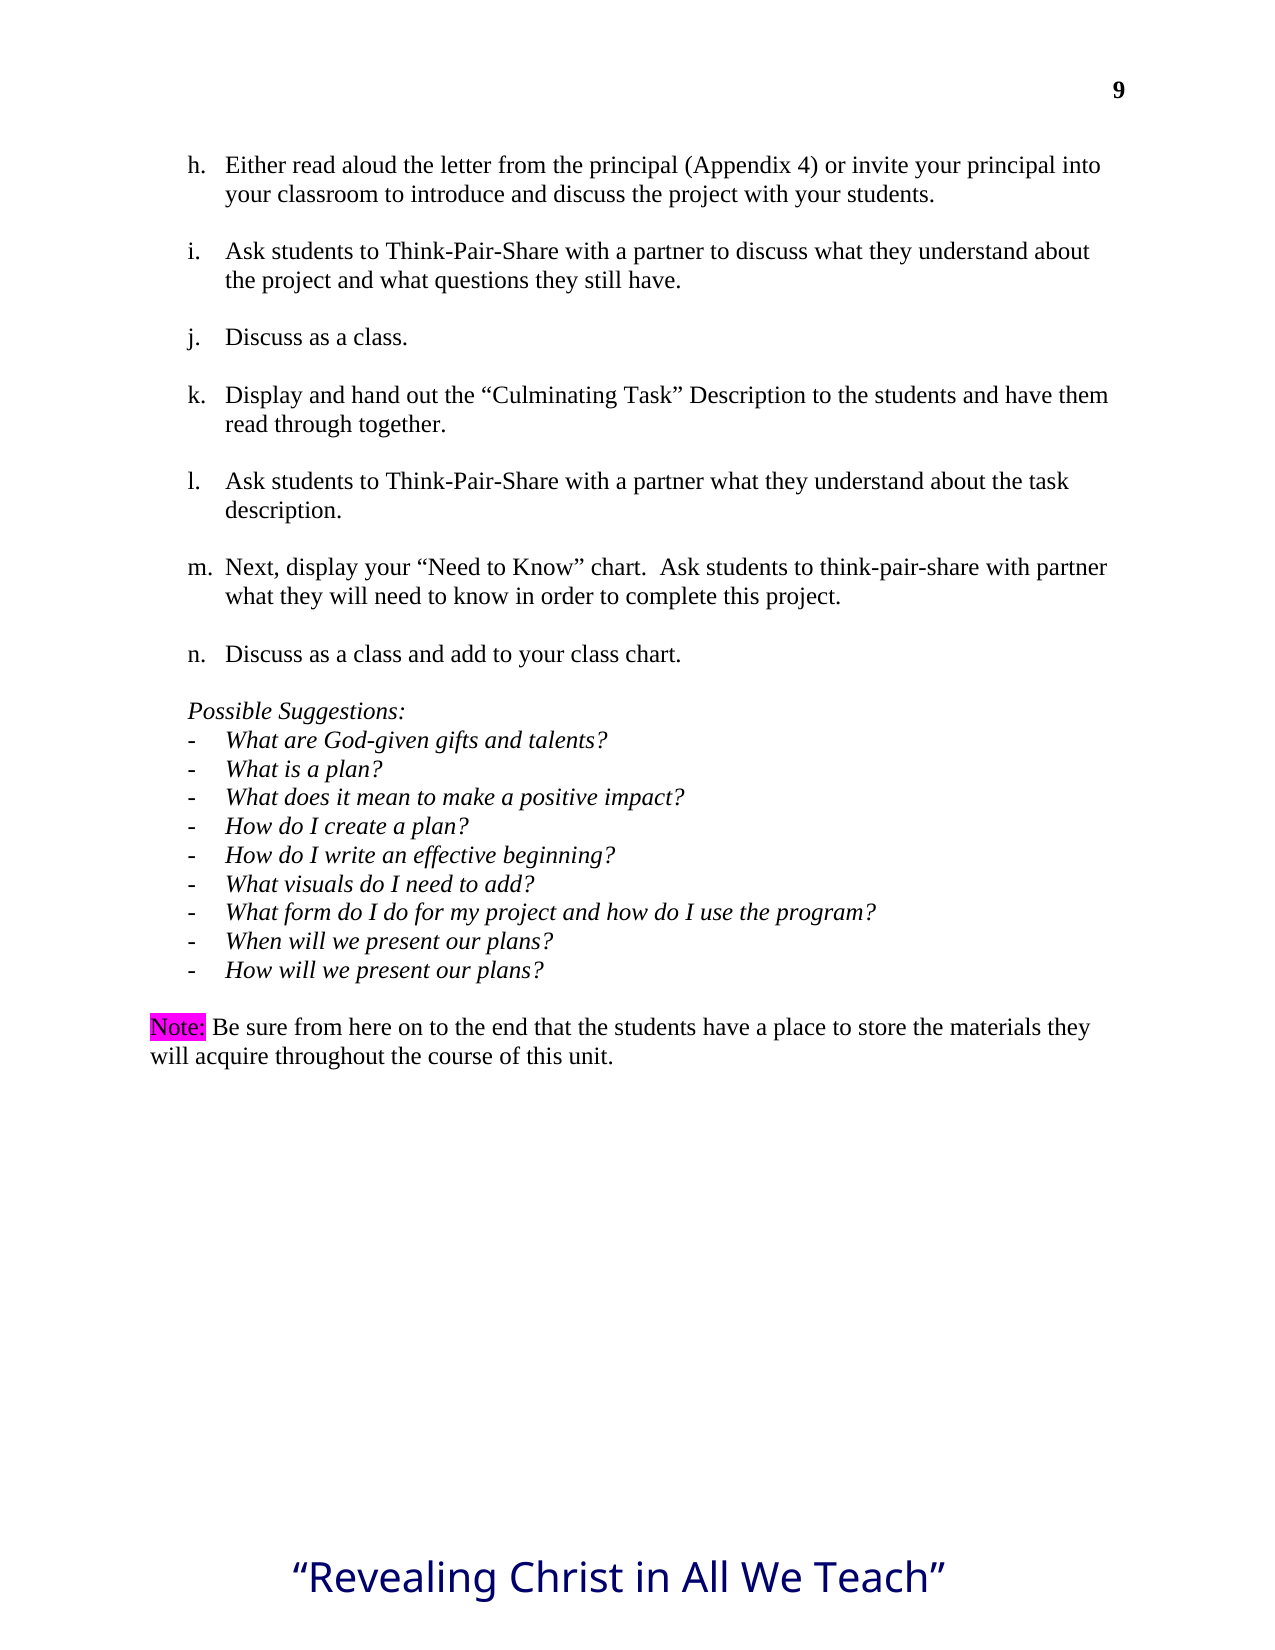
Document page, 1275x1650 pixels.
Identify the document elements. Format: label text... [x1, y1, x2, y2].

text Note: Be sure from here on to the end that the students have a place to store the materials they will acquire throughout the course of this unit. [150, 1012, 1125, 1070]
text Possible Suggestions: [187, 696, 1125, 725]
list Discuss as a class and add to your class chart. [187, 639, 1125, 667]
list Ask students to Think-Pair-Share with a partner to discuss what they understand about the project and what questions they still have. [187, 236, 1125, 294]
list Ask students to Think-Pair-Share with a partner what they understand about the task description. [187, 466, 1125, 524]
list Display and hand out the “Culminating Task” Description to the students and have them read through together. [187, 380, 1125, 437]
list What is a plan? [187, 754, 1125, 782]
list When will we present our plans? [187, 926, 1125, 955]
list What are God-given gifts and talents? [187, 725, 1125, 754]
list What visuals do I need to add? [187, 869, 1125, 897]
list What does it mean to make a positive impact? [187, 782, 1125, 811]
list Next, display your “Need to Know” chart. Ask students to think-pair-share with partner what they will need to know in order to complete this project. [187, 552, 1125, 610]
list Discuss as a class. [187, 322, 1125, 351]
list How will we present our plans? [187, 955, 1125, 984]
list How do I write an effective beginning? [187, 840, 1125, 869]
list What form do I do for my project and how do I use the program? [187, 897, 1125, 926]
list How do I create a plan? [187, 811, 1125, 840]
list Either read aloud the letter from the principal (Appendix 4) or invite your principal into your classroom to introduce and discuss the project with your students. [187, 150, 1125, 207]
